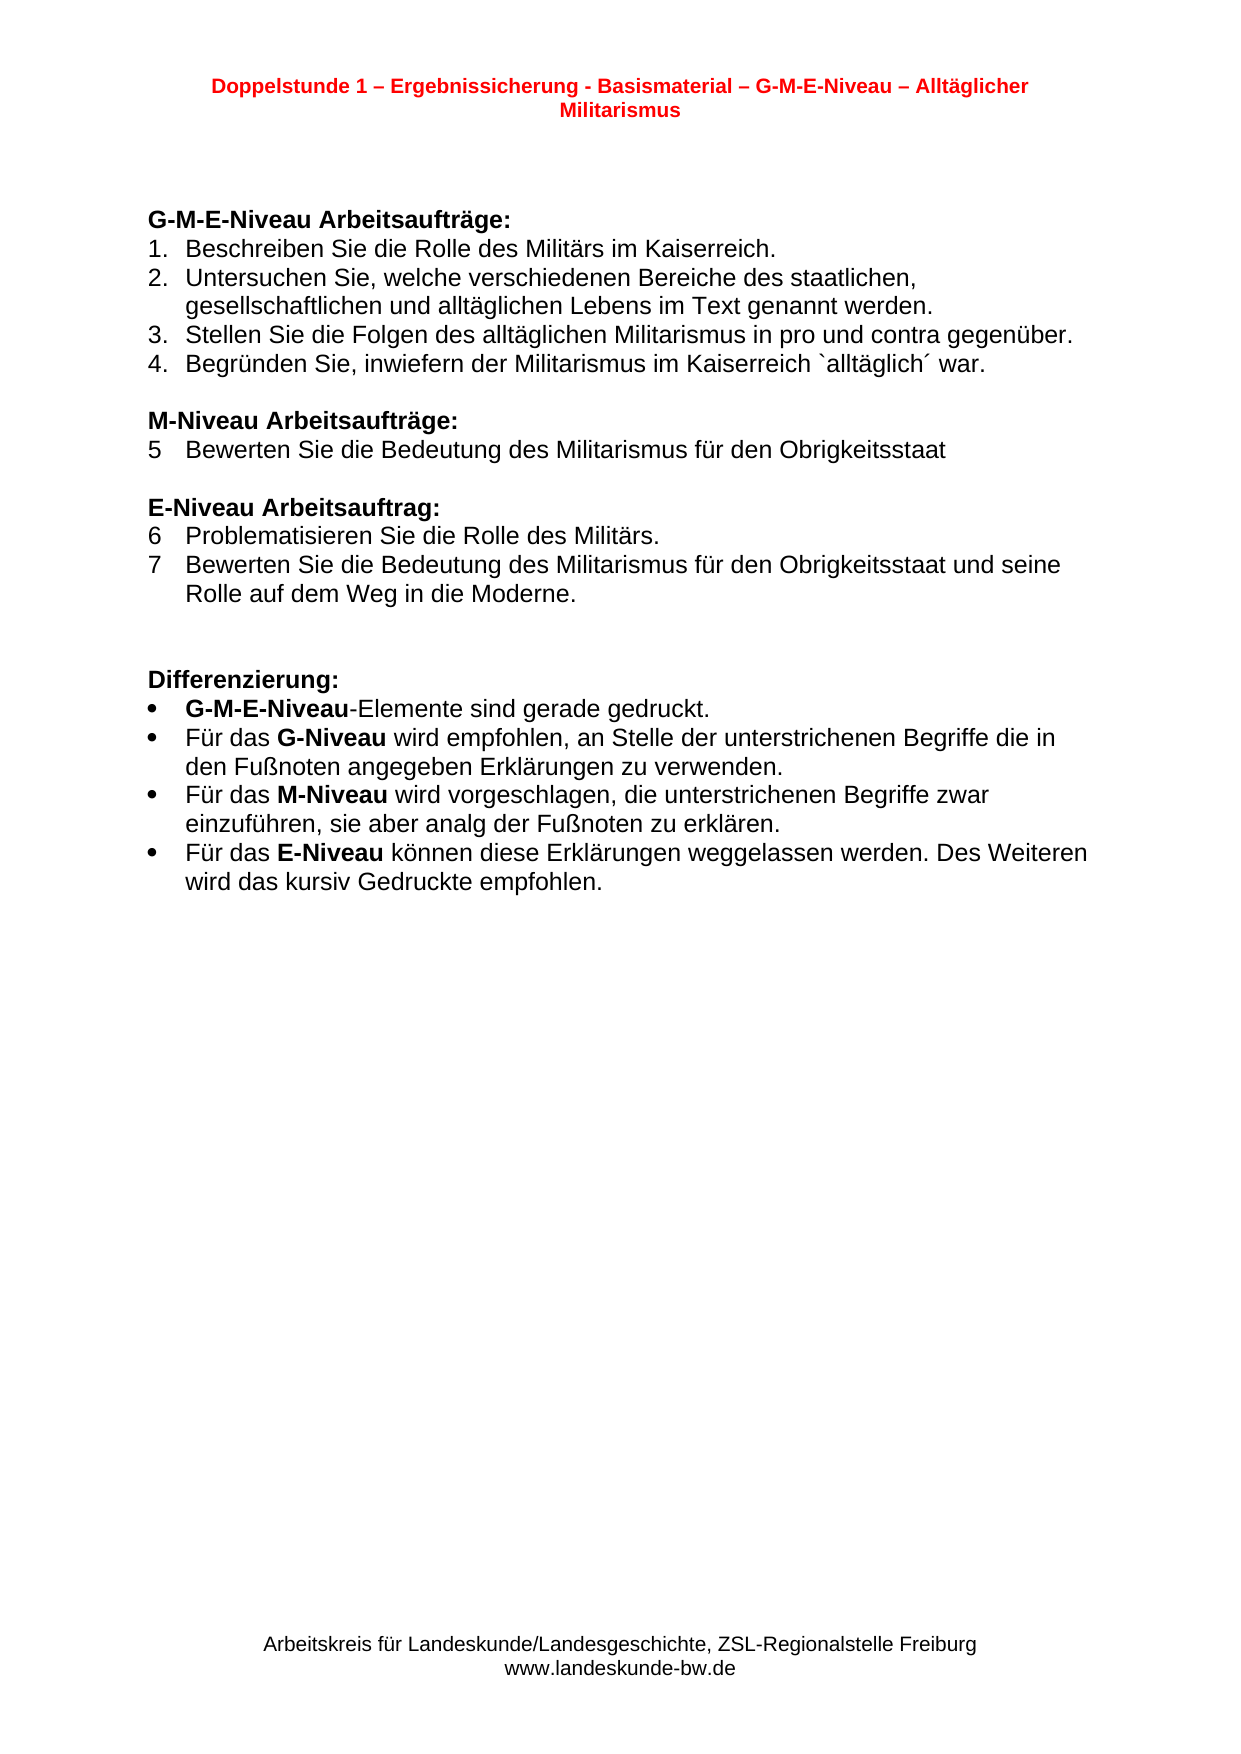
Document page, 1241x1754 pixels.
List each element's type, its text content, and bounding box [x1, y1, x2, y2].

list Für das M-Niveau wird vorgeschlagen, die unterstrichenen Begriffe zwar einzuführen, sie aber analg der Fußnoten zu erklären. [148, 780, 1093, 838]
list Für das E-Niveau können diese Erklärungen weggelassen werden. Des Weiteren wird das kursiv Gedruckte empfohlen. [148, 838, 1093, 896]
text Differenzierung: [148, 665, 1093, 694]
list Stellen Sie die Folgen des alltäglichen Militarismus in pro und contra gegenüber. [148, 320, 1093, 349]
list G-M-E-Niveau-Elemente sind gerade gedruckt. [148, 694, 1093, 723]
list Untersuchen Sie, welche verschiedenen Bereiche des staatlichen, gesellschaftlichen und alltäglichen Lebens im Text genannt werden. [148, 263, 1093, 320]
list Beschreiben Sie die Rolle des Militärs im Kaiserreich. [148, 234, 1093, 263]
text G-M-E-Niveau Arbeitsaufträge: [148, 205, 1093, 234]
list Für das G-Niveau wird empfohlen, an Stelle der unterstrichenen Begriffe die in den Fußnoten angegeben Erklärungen zu verwenden. [148, 723, 1093, 780]
list Bewerten Sie die Bedeutung des Militarismus für den Obrigkeitsstaat [148, 435, 1093, 464]
text M-Niveau Arbeitsaufträge: [148, 406, 1093, 435]
list Bewerten Sie die Bedeutung des Militarismus für den Obrigkeitsstaat und seine Rolle auf dem Weg in die Moderne. [148, 550, 1093, 608]
list Begründen Sie, inwiefern der Militarismus im Kaiserreich `alltäglich´ war. [148, 349, 1093, 378]
list Problematisieren Sie die Rolle des Militärs. [148, 521, 1093, 550]
text E-Niveau Arbeitsauftrag: [148, 493, 1093, 521]
